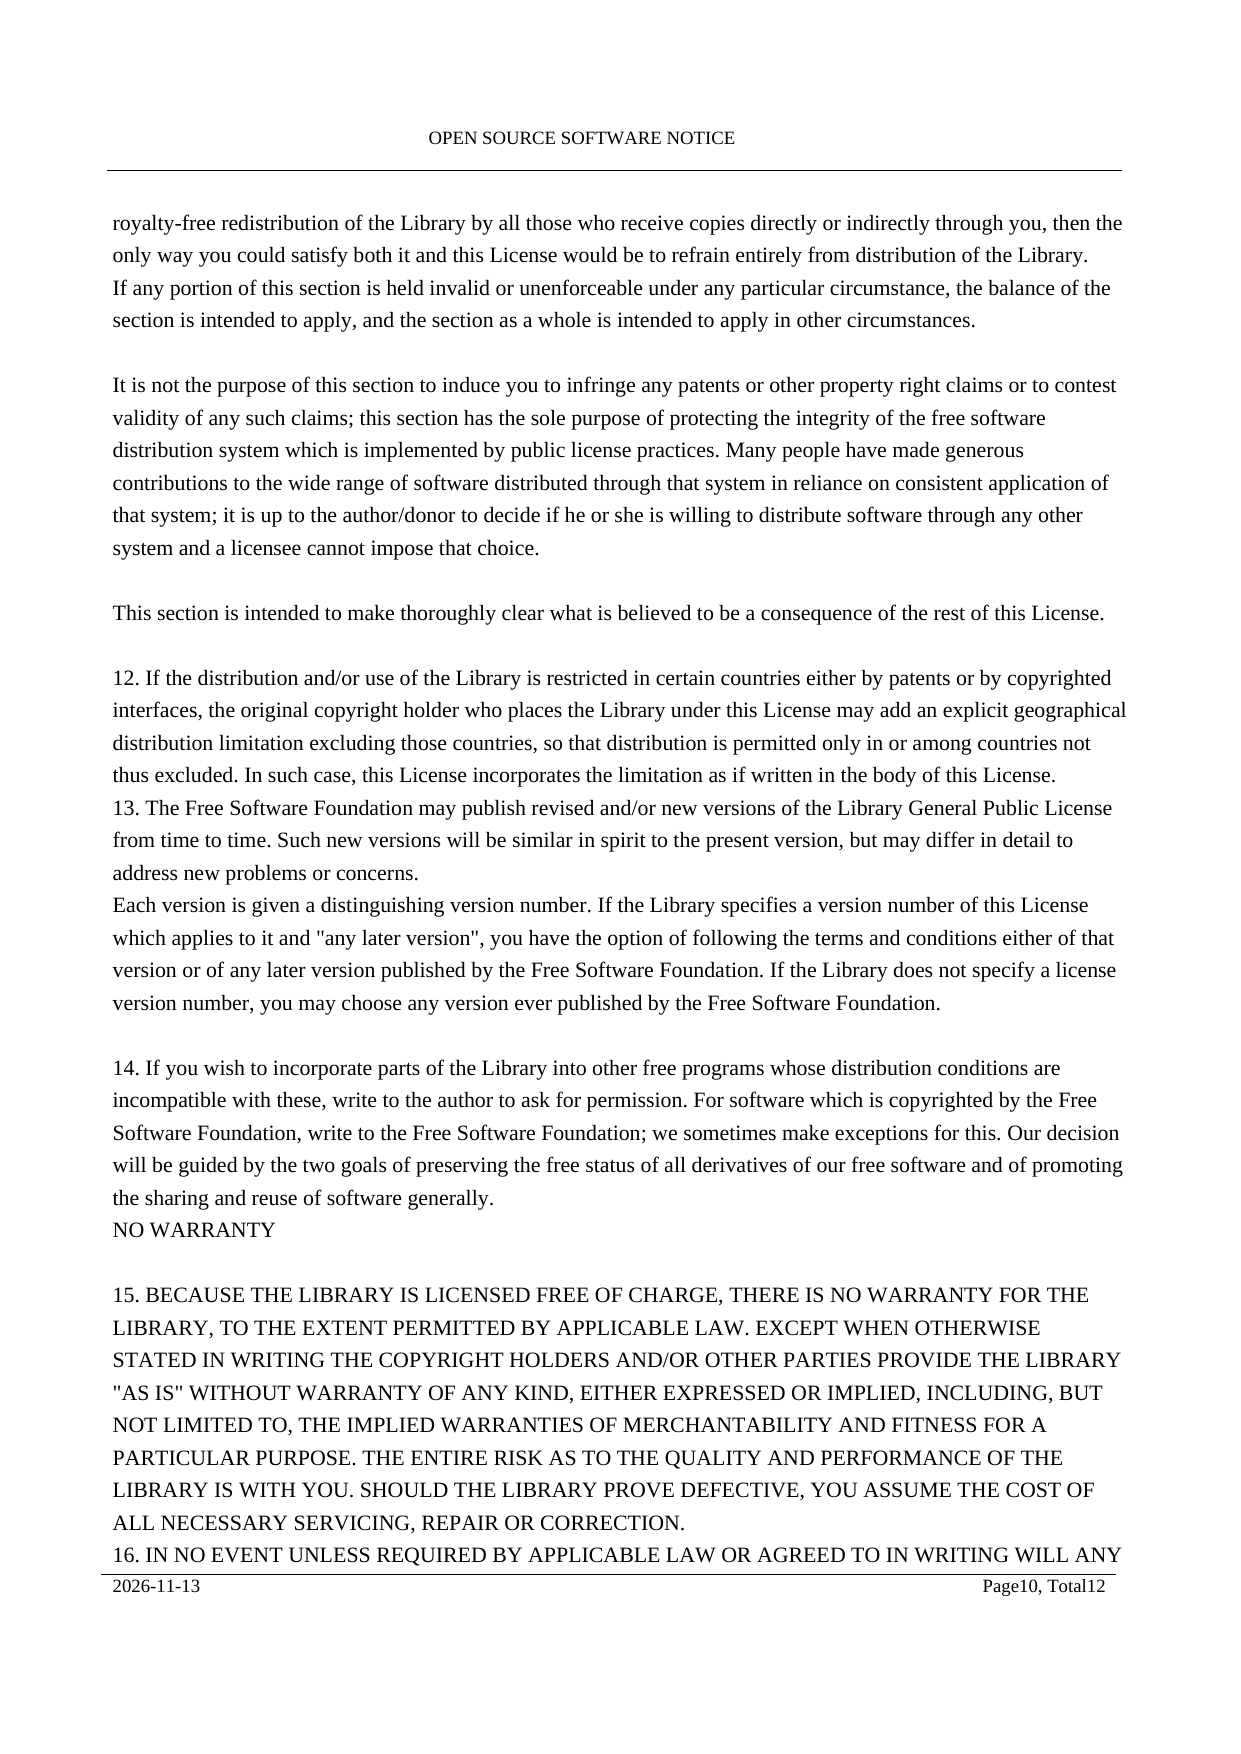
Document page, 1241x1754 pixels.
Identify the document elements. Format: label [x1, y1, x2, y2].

text [112, 206, 1128, 1571]
